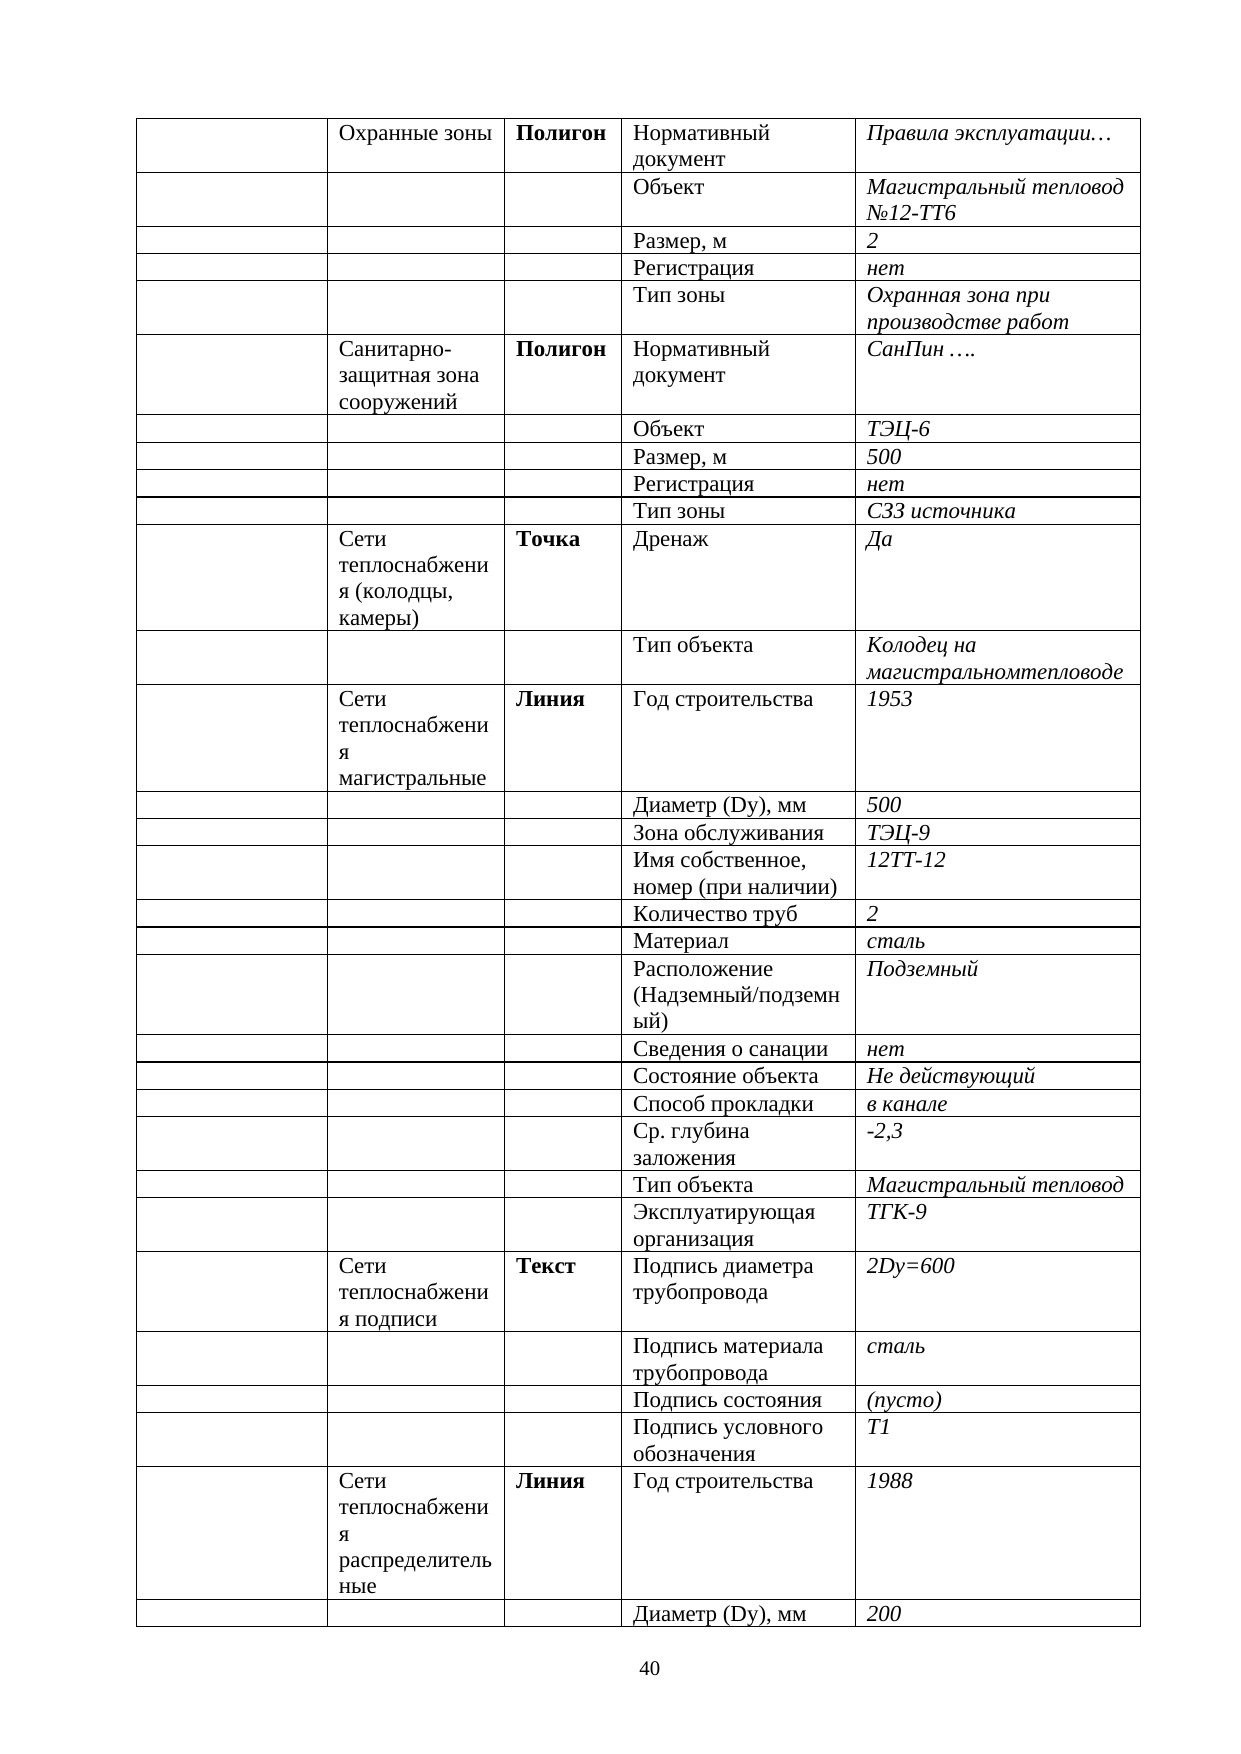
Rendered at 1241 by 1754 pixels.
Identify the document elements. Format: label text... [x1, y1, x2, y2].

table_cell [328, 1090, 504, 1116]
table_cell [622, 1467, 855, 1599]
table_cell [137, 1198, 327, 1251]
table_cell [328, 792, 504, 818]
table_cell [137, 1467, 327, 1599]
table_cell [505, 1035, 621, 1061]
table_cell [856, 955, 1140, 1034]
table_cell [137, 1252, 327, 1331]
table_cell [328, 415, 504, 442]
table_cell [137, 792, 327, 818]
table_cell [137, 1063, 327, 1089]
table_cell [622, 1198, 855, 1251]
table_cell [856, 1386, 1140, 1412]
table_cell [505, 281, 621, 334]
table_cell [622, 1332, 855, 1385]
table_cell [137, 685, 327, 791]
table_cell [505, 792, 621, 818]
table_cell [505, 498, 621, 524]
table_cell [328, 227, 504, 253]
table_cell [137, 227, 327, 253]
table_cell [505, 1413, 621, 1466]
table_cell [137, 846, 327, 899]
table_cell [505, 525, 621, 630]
table_cell Полигон [505, 119, 621, 172]
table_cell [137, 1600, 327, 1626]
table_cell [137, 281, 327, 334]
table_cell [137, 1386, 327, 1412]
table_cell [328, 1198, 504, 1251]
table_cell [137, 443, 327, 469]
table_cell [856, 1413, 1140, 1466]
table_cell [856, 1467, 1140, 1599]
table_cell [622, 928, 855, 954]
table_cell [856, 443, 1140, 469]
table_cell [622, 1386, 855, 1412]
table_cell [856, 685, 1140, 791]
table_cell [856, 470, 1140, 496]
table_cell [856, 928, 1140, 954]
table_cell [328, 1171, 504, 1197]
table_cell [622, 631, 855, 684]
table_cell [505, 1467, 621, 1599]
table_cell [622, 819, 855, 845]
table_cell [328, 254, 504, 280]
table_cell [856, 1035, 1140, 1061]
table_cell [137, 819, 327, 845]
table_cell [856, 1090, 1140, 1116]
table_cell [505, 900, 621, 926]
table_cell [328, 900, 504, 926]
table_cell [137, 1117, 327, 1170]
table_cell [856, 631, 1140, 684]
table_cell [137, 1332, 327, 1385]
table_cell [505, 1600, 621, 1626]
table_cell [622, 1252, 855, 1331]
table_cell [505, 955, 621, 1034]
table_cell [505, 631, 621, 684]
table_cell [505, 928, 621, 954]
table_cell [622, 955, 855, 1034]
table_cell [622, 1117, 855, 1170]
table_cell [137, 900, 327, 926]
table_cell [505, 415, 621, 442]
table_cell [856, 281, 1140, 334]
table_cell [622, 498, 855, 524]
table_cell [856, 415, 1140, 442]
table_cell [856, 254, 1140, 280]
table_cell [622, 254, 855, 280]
table_cell [137, 119, 327, 172]
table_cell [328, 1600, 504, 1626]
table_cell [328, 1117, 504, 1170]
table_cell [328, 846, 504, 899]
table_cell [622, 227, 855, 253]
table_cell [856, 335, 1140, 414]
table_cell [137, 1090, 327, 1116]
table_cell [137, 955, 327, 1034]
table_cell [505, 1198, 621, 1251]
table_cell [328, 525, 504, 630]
table_cell [328, 173, 504, 226]
table_cell [137, 173, 327, 226]
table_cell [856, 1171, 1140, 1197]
table_cell Правила эксплуатации… [856, 119, 1140, 172]
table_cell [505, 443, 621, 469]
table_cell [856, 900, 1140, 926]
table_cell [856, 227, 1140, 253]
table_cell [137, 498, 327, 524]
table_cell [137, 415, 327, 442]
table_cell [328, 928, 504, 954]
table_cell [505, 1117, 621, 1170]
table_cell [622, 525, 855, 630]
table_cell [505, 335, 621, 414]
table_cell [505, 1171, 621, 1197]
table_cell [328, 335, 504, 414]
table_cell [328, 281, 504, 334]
table_cell Охранные зоны [328, 119, 504, 172]
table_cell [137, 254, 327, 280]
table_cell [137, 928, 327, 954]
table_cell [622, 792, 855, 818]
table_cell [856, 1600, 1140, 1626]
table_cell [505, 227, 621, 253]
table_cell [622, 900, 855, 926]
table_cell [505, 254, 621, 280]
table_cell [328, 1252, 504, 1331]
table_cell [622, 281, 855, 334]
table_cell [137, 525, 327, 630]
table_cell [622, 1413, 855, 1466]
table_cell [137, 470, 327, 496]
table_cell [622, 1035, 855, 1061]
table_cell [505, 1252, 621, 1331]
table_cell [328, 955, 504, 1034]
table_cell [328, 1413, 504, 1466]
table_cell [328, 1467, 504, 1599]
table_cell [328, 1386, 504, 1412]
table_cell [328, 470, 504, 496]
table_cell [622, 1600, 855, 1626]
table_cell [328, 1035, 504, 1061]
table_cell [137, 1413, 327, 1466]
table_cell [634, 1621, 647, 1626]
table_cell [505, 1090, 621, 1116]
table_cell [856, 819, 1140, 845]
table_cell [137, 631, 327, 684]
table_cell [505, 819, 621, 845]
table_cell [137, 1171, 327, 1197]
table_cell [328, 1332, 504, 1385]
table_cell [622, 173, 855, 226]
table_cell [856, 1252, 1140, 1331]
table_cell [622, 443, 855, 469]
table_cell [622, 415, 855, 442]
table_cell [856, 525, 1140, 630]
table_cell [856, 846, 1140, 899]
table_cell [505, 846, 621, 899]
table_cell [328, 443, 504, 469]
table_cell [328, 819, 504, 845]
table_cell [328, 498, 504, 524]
table_cell Нормативный документ [622, 119, 855, 172]
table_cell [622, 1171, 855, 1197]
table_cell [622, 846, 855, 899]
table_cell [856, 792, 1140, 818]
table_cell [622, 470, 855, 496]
table_cell [505, 173, 621, 226]
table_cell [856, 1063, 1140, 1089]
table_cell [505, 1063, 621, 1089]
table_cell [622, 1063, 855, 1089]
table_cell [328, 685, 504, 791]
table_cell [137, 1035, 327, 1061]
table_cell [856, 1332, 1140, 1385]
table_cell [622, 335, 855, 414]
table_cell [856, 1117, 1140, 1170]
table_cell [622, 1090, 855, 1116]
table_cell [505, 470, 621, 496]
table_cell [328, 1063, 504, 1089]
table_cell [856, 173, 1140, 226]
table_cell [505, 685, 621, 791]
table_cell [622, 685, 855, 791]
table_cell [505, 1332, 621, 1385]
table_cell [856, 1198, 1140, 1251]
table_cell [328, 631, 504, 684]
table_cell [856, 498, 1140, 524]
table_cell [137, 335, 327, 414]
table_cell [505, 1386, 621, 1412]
